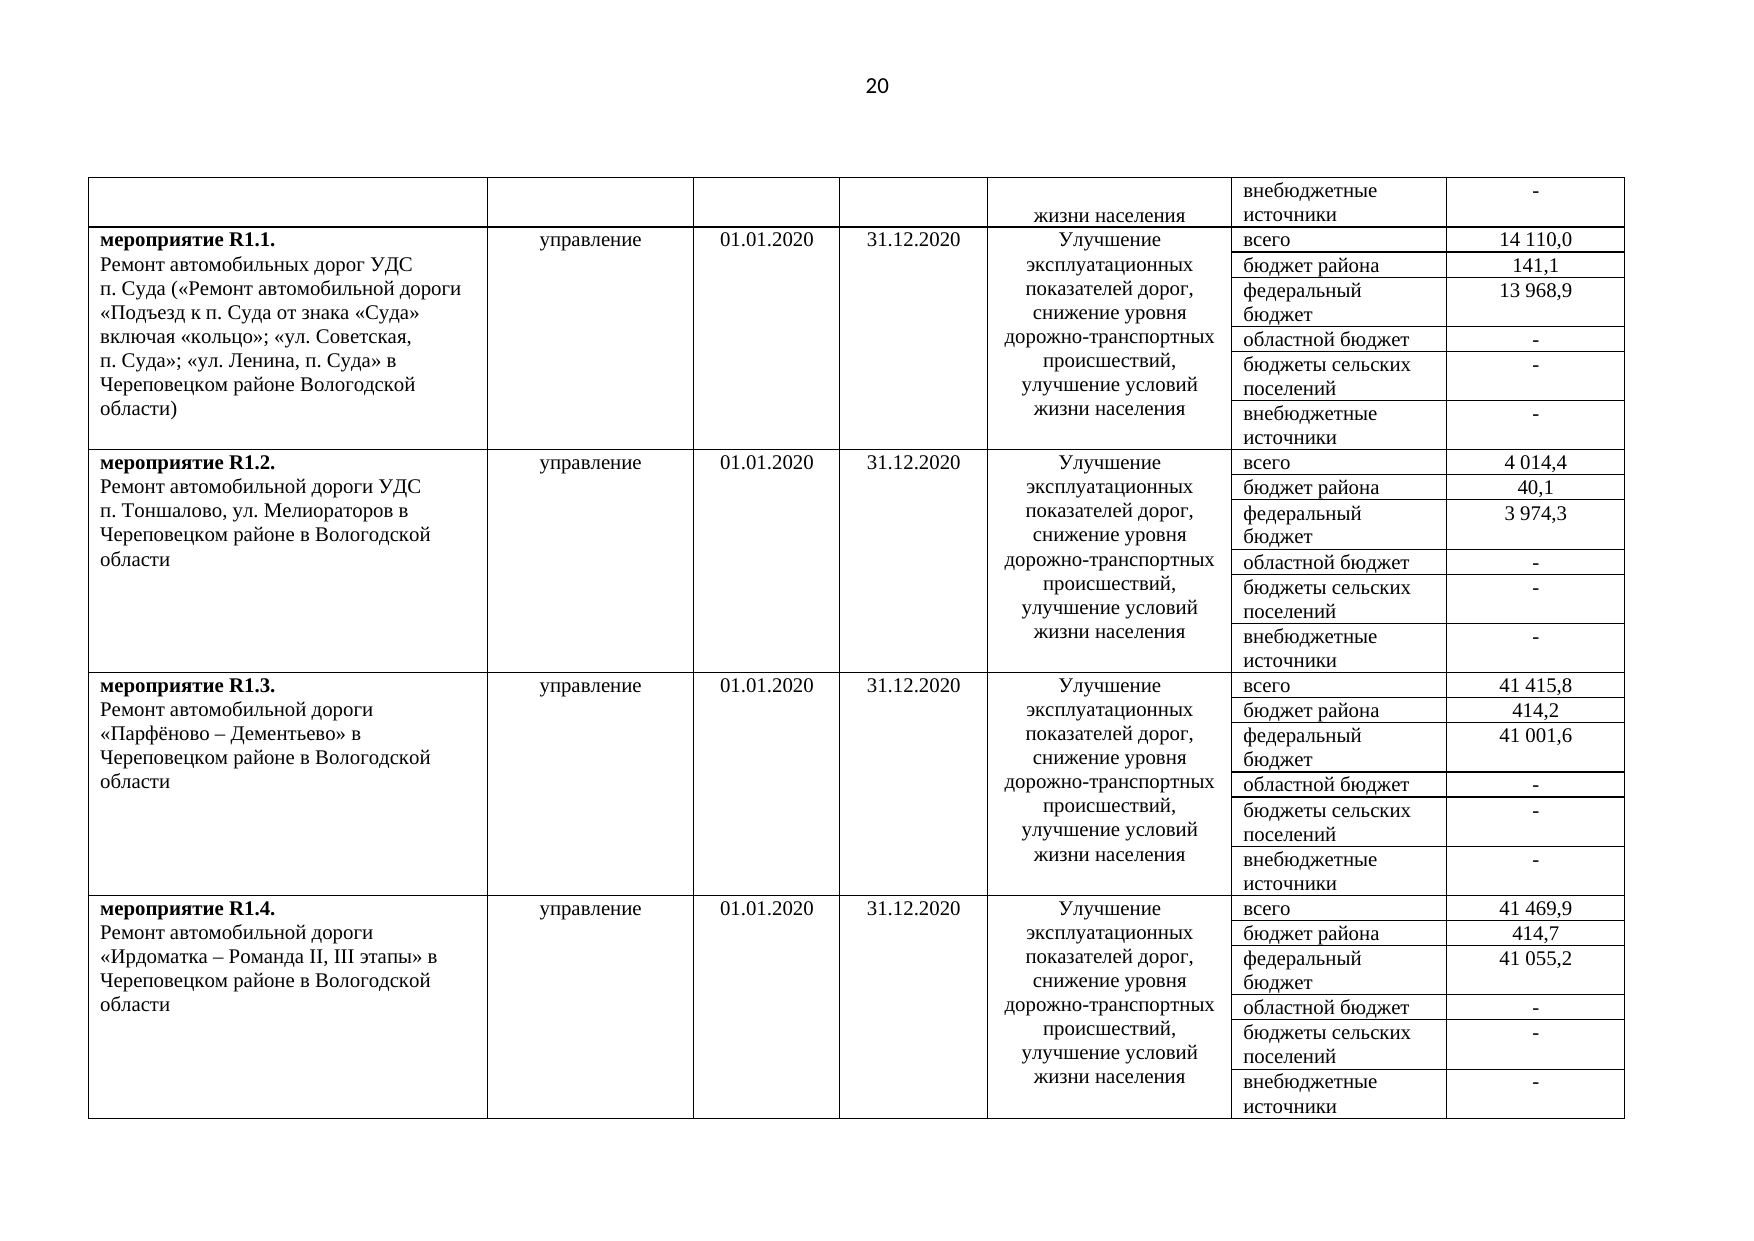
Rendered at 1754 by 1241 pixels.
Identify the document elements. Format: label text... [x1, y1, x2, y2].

table_cell 31.12.2020 [840, 896, 987, 1118]
table_cell - [1447, 352, 1624, 400]
table_cell мероприятие R1.2. Ремонт автомобильной дороги УДС п. Тоншалово, ул. Мелиораторов в Череповецком районе в Вологодской области [89, 450, 487, 672]
table_cell 41 001,6 [1447, 723, 1624, 771]
table_cell - [1447, 995, 1624, 1019]
table_cell 4 014,4 [1447, 450, 1624, 474]
table_cell 01.01.2020 [694, 896, 839, 1118]
table_cell всего [1232, 673, 1446, 697]
table_cell Улучшение эксплуатационных показателей дорог, снижение уровня дорожно-транспортных происшествий, улучшение условий жизни населения [988, 450, 1231, 672]
table_cell областной бюджет [1232, 327, 1446, 351]
table_cell 01.01.2020 [694, 673, 839, 895]
table_cell мероприятие R1.3. Ремонт автомобильной дороги «Парфёново – Дементьево» в Череповецком районе в Вологодской области [89, 673, 487, 895]
table_cell - [1447, 575, 1624, 623]
table_cell областной бюджет [1232, 995, 1446, 1019]
table_cell внебюджетные источники [1232, 178, 1446, 226]
table_cell - [1447, 798, 1624, 846]
table_cell управление [488, 673, 693, 895]
table_cell бюджеты сельских поселений [1232, 352, 1446, 400]
table_cell внебюджетные источники [1232, 624, 1446, 672]
table_cell 14 110,0 [1447, 228, 1624, 251]
table_cell Улучшение эксплуатационных показателей дорог, снижение уровня дорожно-транспортных происшествий, улучшение условий жизни населения [988, 673, 1231, 895]
table_cell внебюджетные источники [1232, 1070, 1446, 1118]
table_cell 414,7 [1447, 921, 1624, 945]
table_cell 40,1 [1447, 475, 1624, 499]
table_cell 31.12.2020 [840, 673, 987, 895]
table_cell 41 055,2 [1447, 946, 1624, 994]
table_cell управление [488, 450, 693, 672]
table_cell - [1447, 401, 1624, 449]
table_cell управление [488, 896, 693, 1118]
table_cell 3 974,3 [1447, 500, 1624, 548]
table_cell - [1447, 624, 1624, 672]
table_cell мероприятие R1.4. Ремонт автомобильной дороги «Ирдоматка – Романда II, III этапы» в Череповецком районе в Вологодской области [89, 896, 487, 1118]
table_cell всего [1232, 450, 1446, 474]
table_cell управление [488, 228, 693, 449]
table_cell областной бюджет [1232, 550, 1446, 574]
table_cell - [1447, 178, 1624, 226]
table_cell 13 968,9 [1447, 278, 1624, 326]
table_cell - [1447, 773, 1624, 796]
table_cell - [1447, 1070, 1624, 1118]
table_cell внебюджетные источники [1232, 847, 1446, 895]
table_cell федеральный бюджет [1232, 723, 1446, 771]
table_cell 31.12.2020 [840, 450, 987, 672]
table_cell бюджеты сельских поселений [1232, 1020, 1446, 1068]
table_cell бюджет района [1232, 921, 1446, 945]
table_cell 31.12.2020 [840, 228, 987, 449]
table_cell 41 415,8 [1447, 673, 1624, 697]
table_cell мероприятие R1.1. Ремонт автомобильных дорог УДС п. Суда («Ремонт автомобильной дороги «Подъезд к п. Суда от знака «Суда» включая «кольцо»; «ул. Советская, п. Суда»; «ул. Ленина, п. Суда» в Череповецком районе Вологодской области) [89, 228, 487, 449]
table_cell - [1447, 847, 1624, 895]
table_cell 41 469,9 [1447, 896, 1624, 920]
table_cell 414,2 [1447, 698, 1624, 722]
table_cell всего [1232, 228, 1446, 251]
table_cell федеральный бюджет [1232, 500, 1446, 548]
table_cell бюджет района [1232, 253, 1446, 277]
table_cell 01.01.2020 [694, 228, 839, 449]
table_cell бюджет района [1232, 698, 1446, 722]
table_cell 01.01.2020 [694, 450, 839, 672]
table_cell - [1447, 1020, 1624, 1068]
table_cell всего [1232, 896, 1446, 920]
table_cell бюджет района [1232, 475, 1446, 499]
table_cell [988, 228, 1231, 449]
table_cell областной бюджет [1232, 773, 1446, 796]
table_cell внебюджетные источники [1232, 401, 1446, 449]
table_cell - [1447, 550, 1624, 574]
table_cell федеральный бюджет [1232, 946, 1446, 994]
table_cell бюджеты сельских поселений [1232, 798, 1446, 846]
table_cell - [1447, 327, 1624, 351]
table_cell бюджеты сельских поселений [1232, 575, 1446, 623]
table_cell федеральный бюджет [1232, 278, 1446, 326]
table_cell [988, 896, 1231, 1118]
table_cell 141,1 [1447, 253, 1624, 277]
